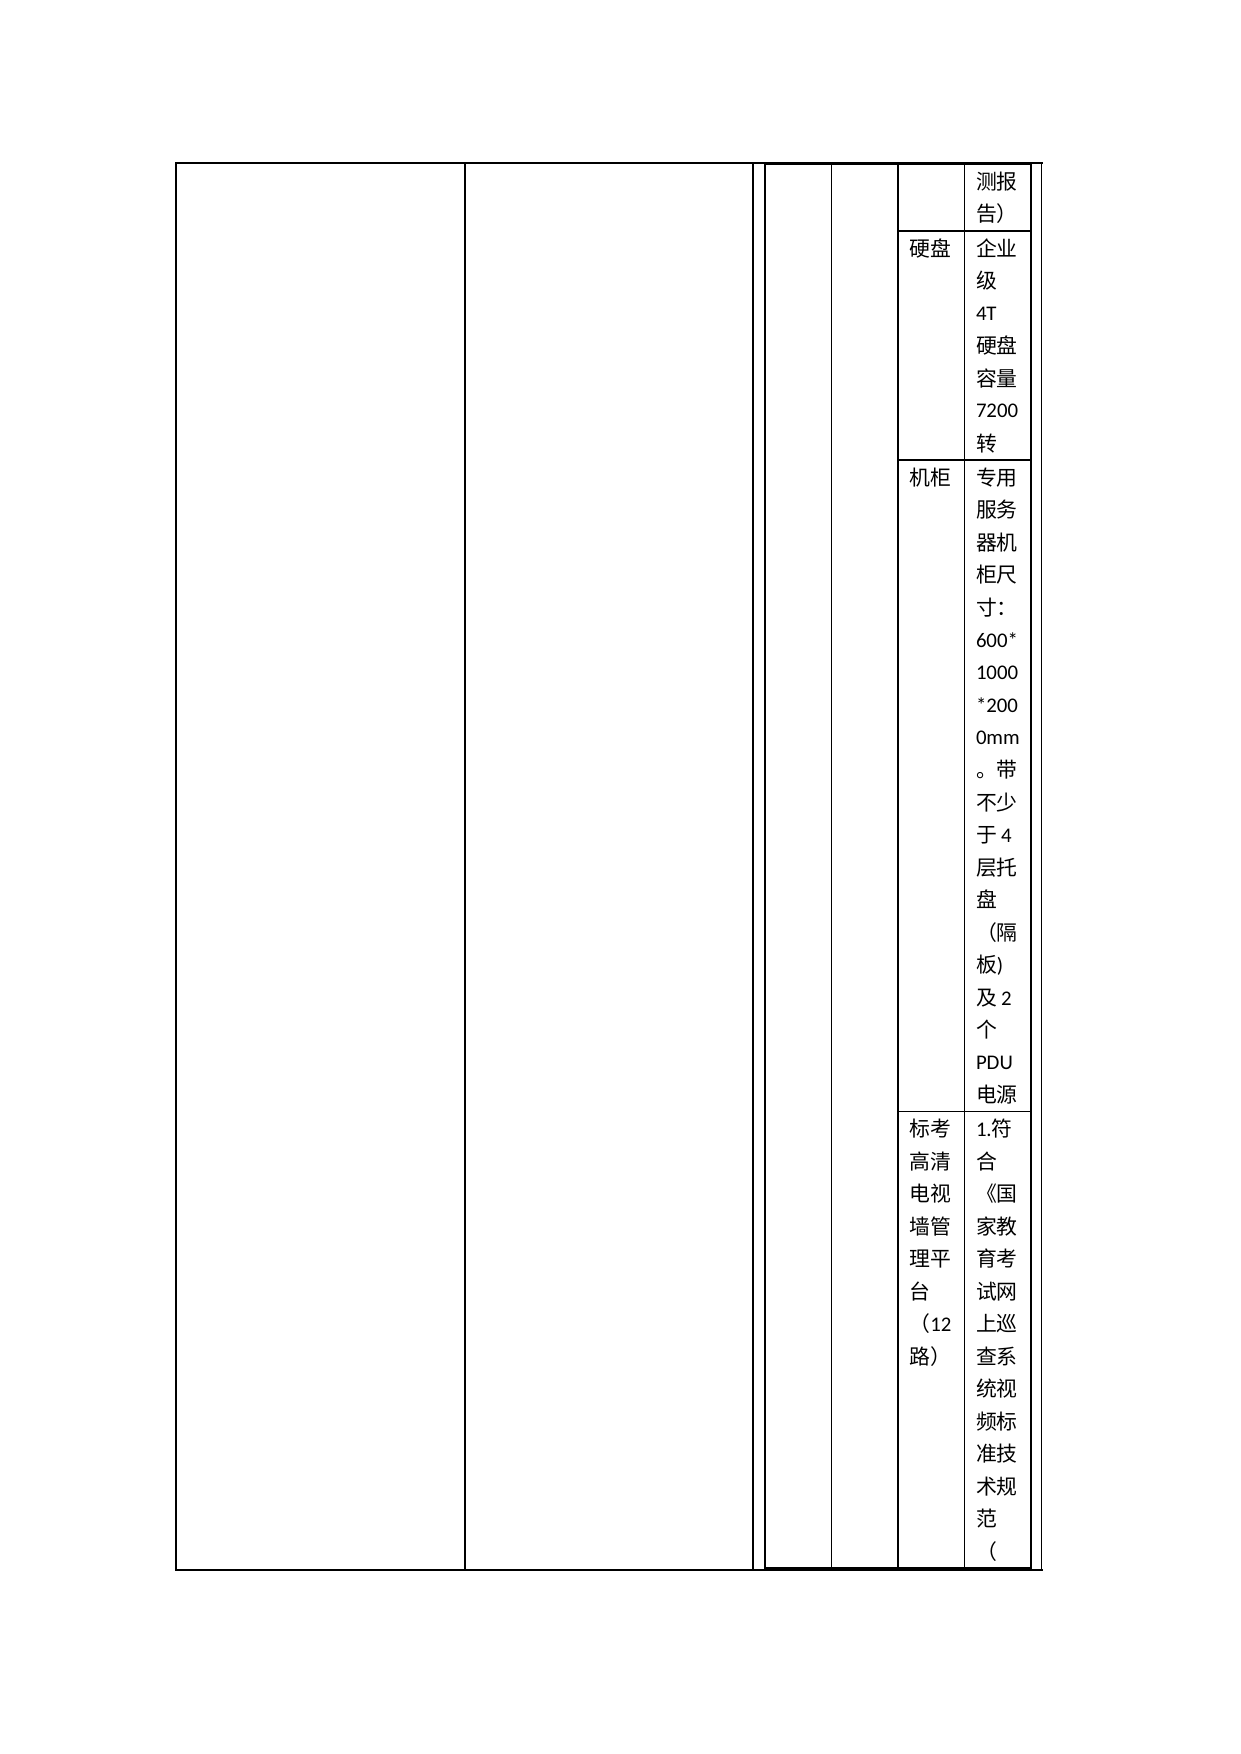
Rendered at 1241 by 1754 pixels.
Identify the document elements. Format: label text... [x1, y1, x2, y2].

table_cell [965, 1112, 1030, 1567]
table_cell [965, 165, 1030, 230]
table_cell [1032, 164, 1041, 1569]
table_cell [766, 165, 831, 1567]
table_cell [177, 164, 464, 1569]
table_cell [754, 164, 764, 1569]
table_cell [899, 1112, 964, 1567]
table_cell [832, 165, 897, 1567]
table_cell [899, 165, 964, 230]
table_cell 1 [466, 164, 752, 1569]
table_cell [899, 232, 964, 459]
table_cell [965, 232, 1030, 459]
